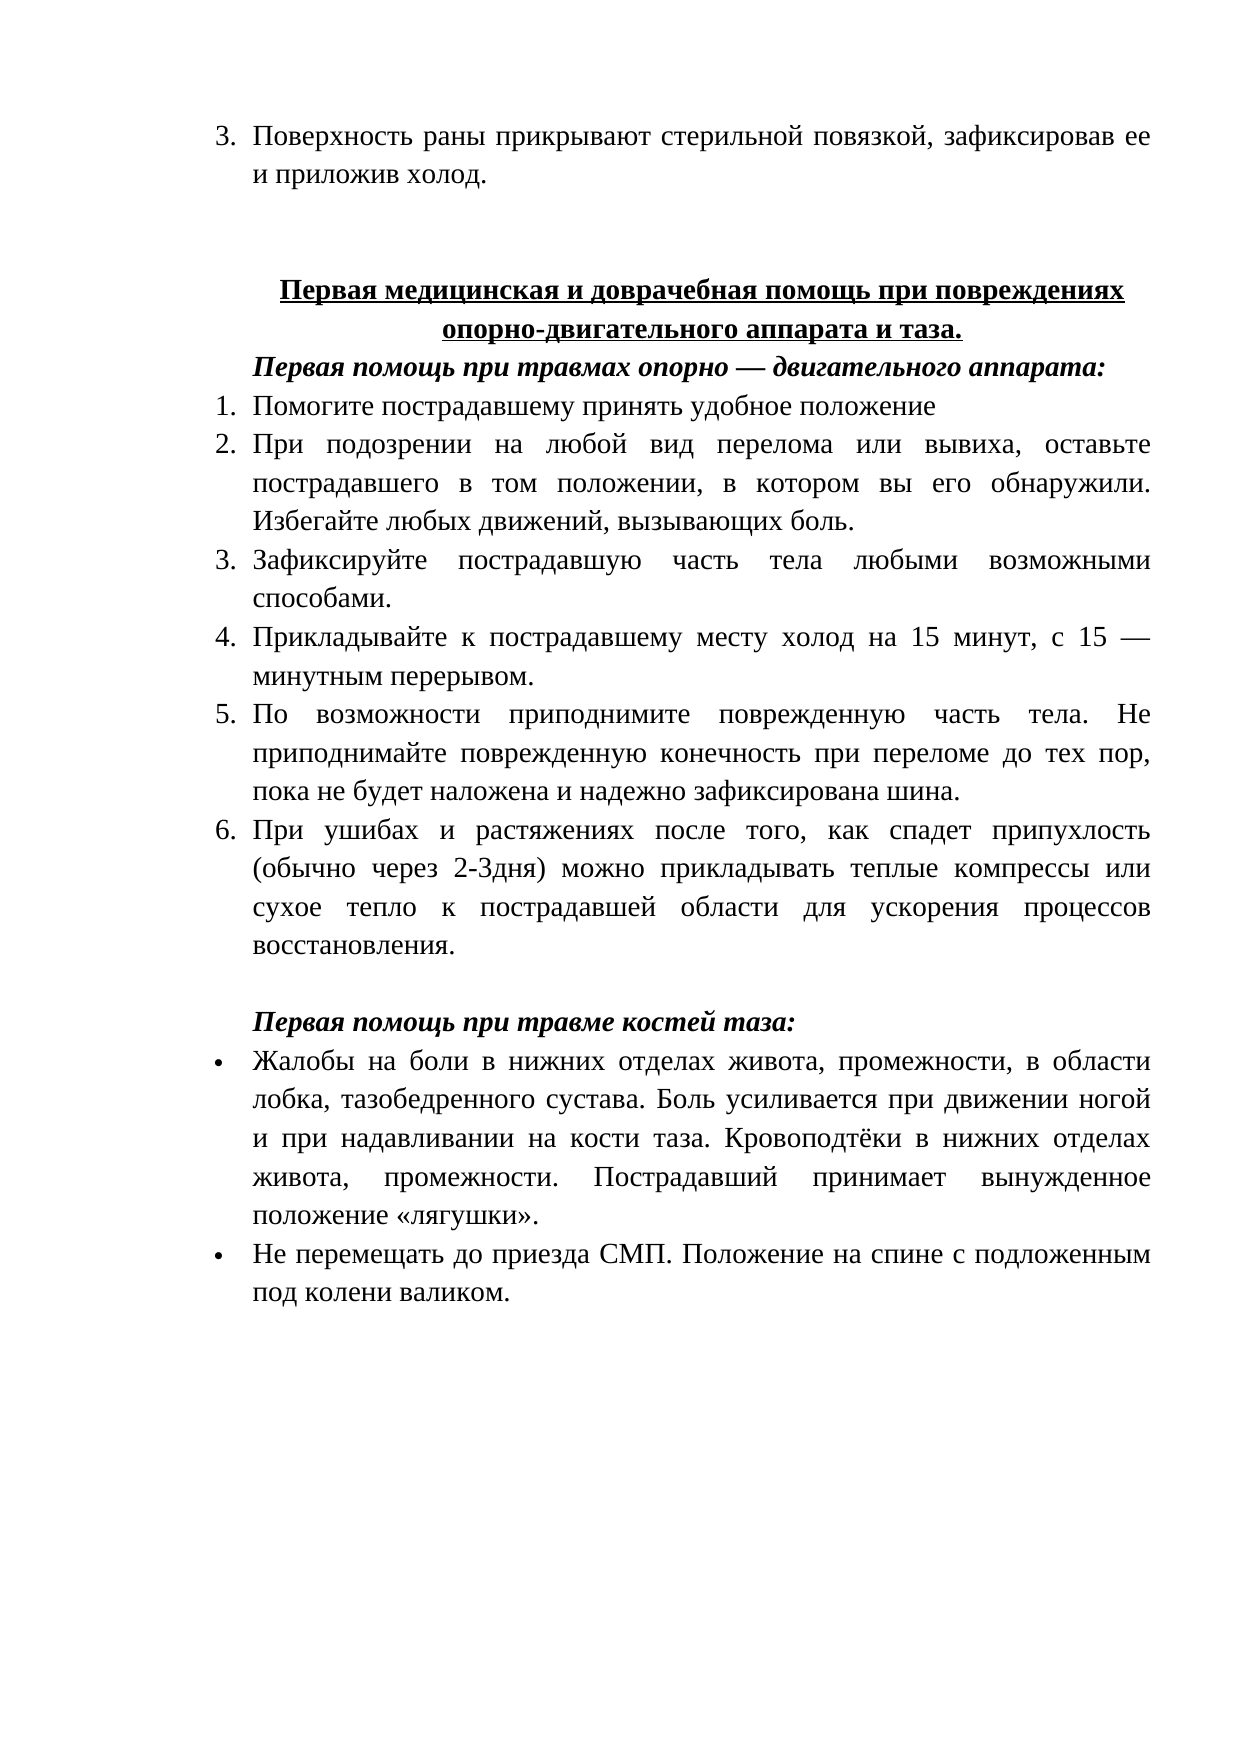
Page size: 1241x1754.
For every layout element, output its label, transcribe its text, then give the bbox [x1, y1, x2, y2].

list Поверхность раны прикрывают стерильной повязкой, зафиксировав ее и приложив холод. [215, 118, 1152, 190]
list Жалобы на боли в нижних отделах живота, промежности, в области лобка, тазобедренного сустава. Боль усиливается при движении ногой и при надавливании на кости таза. Кровоподтёки в нижних отделах живота, промежности. Пострадавший принимает вынужденное положение «лягушки». [215, 1043, 1152, 1231]
list При подозрении на любой вид перелома или вывиха, оставьте пострадавшего в том положении, в котором вы его обнаружили. Избегайте любых движений, вызывающих боль. [215, 426, 1152, 537]
list Не перемещать до приезда СМП. Положение на спине с подложенным под колени валиком. [215, 1236, 1152, 1308]
text Первая помощь при травме костей таза: [252, 1004, 1152, 1038]
text Первая помощь при травмах опорно — двигательного аппарата: [252, 349, 1152, 383]
list По возможности приподнимите поврежденную часть тела. Не приподнимайте поврежденную конечность при переломе до тех пор, пока не будет наложена и надежно зафиксирована шина. [215, 696, 1152, 807]
text Первая медицинская и доврачебная помощь при повреждениях опорно-двигательного аппарата и таза. [252, 272, 1152, 344]
list Прикладывайте к пострадавшему месту холод на 15 минут, с 15 — минутным перерывом. [215, 619, 1152, 691]
list Зафиксируйте пострадавшую часть тела любыми возможными способами. [215, 542, 1152, 614]
list При ушибах и растяжениях после того, как спадет припухлость (обычно через 2-3дня) можно прикладывать теплые компрессы или сухое тепло к пострадавшей области для ускорения процессов восстановления. [215, 812, 1152, 961]
list Помогите пострадавшему принять удобное положение [215, 388, 1152, 421]
